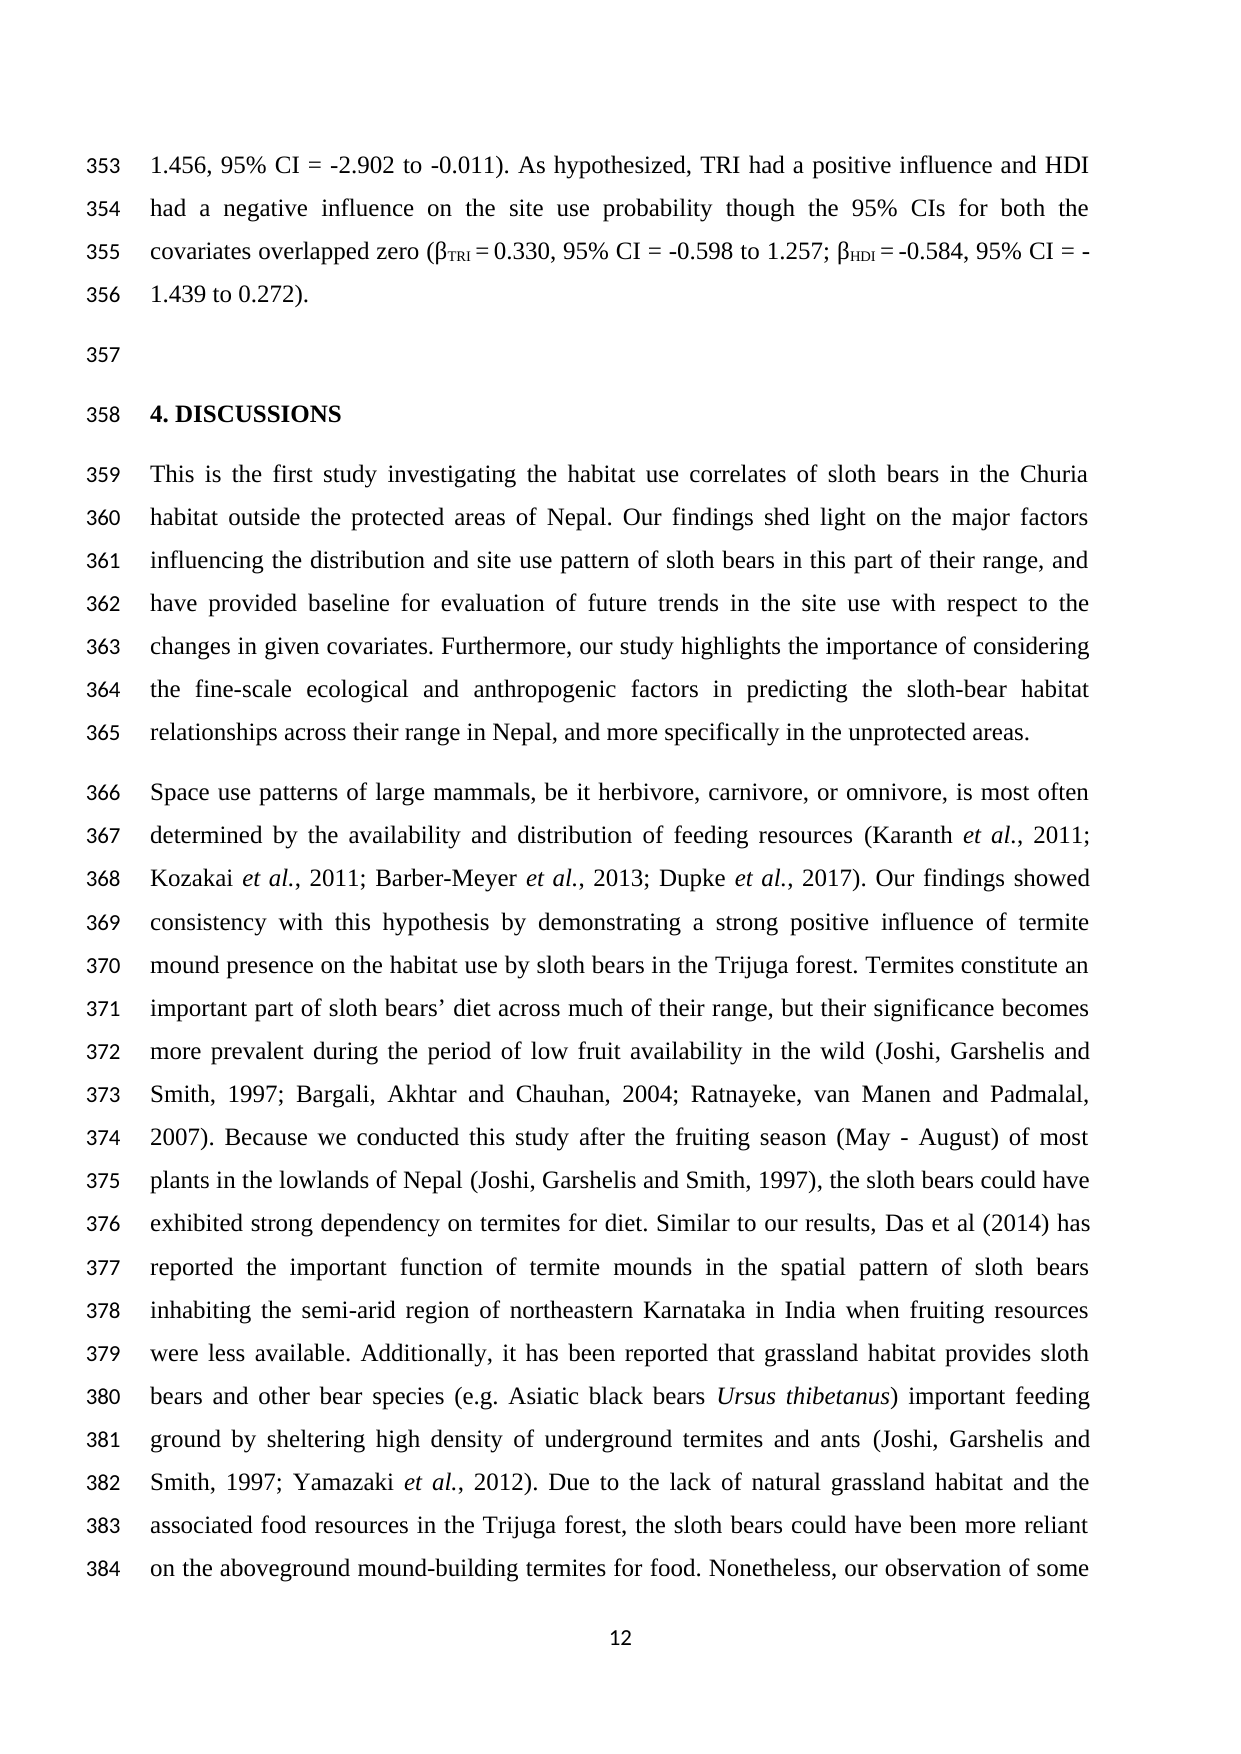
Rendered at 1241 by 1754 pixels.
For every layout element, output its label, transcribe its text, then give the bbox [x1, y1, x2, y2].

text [150, 777, 1090, 1582]
text This is the first study investigating the habitat use correlates of sloth bears in the Churia habitat outside the protected areas of Nepal. Our findings shed light on the major factors influencing the distribution and site use pattern of sloth bears in this part of their range, and have provided baseline for evaluation of future trends in the site use with respect to the changes in given covariates. Furthermore, our study highlights the importance of considering the fine-scale ecological and anthropogenic factors in predicting the sloth-bear habitat relationships across their range in Nepal, and more specifically in the unprotected areas. [150, 459, 1090, 746]
text 4. DISCUSSIONS [150, 399, 1090, 428]
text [150, 150, 1090, 308]
